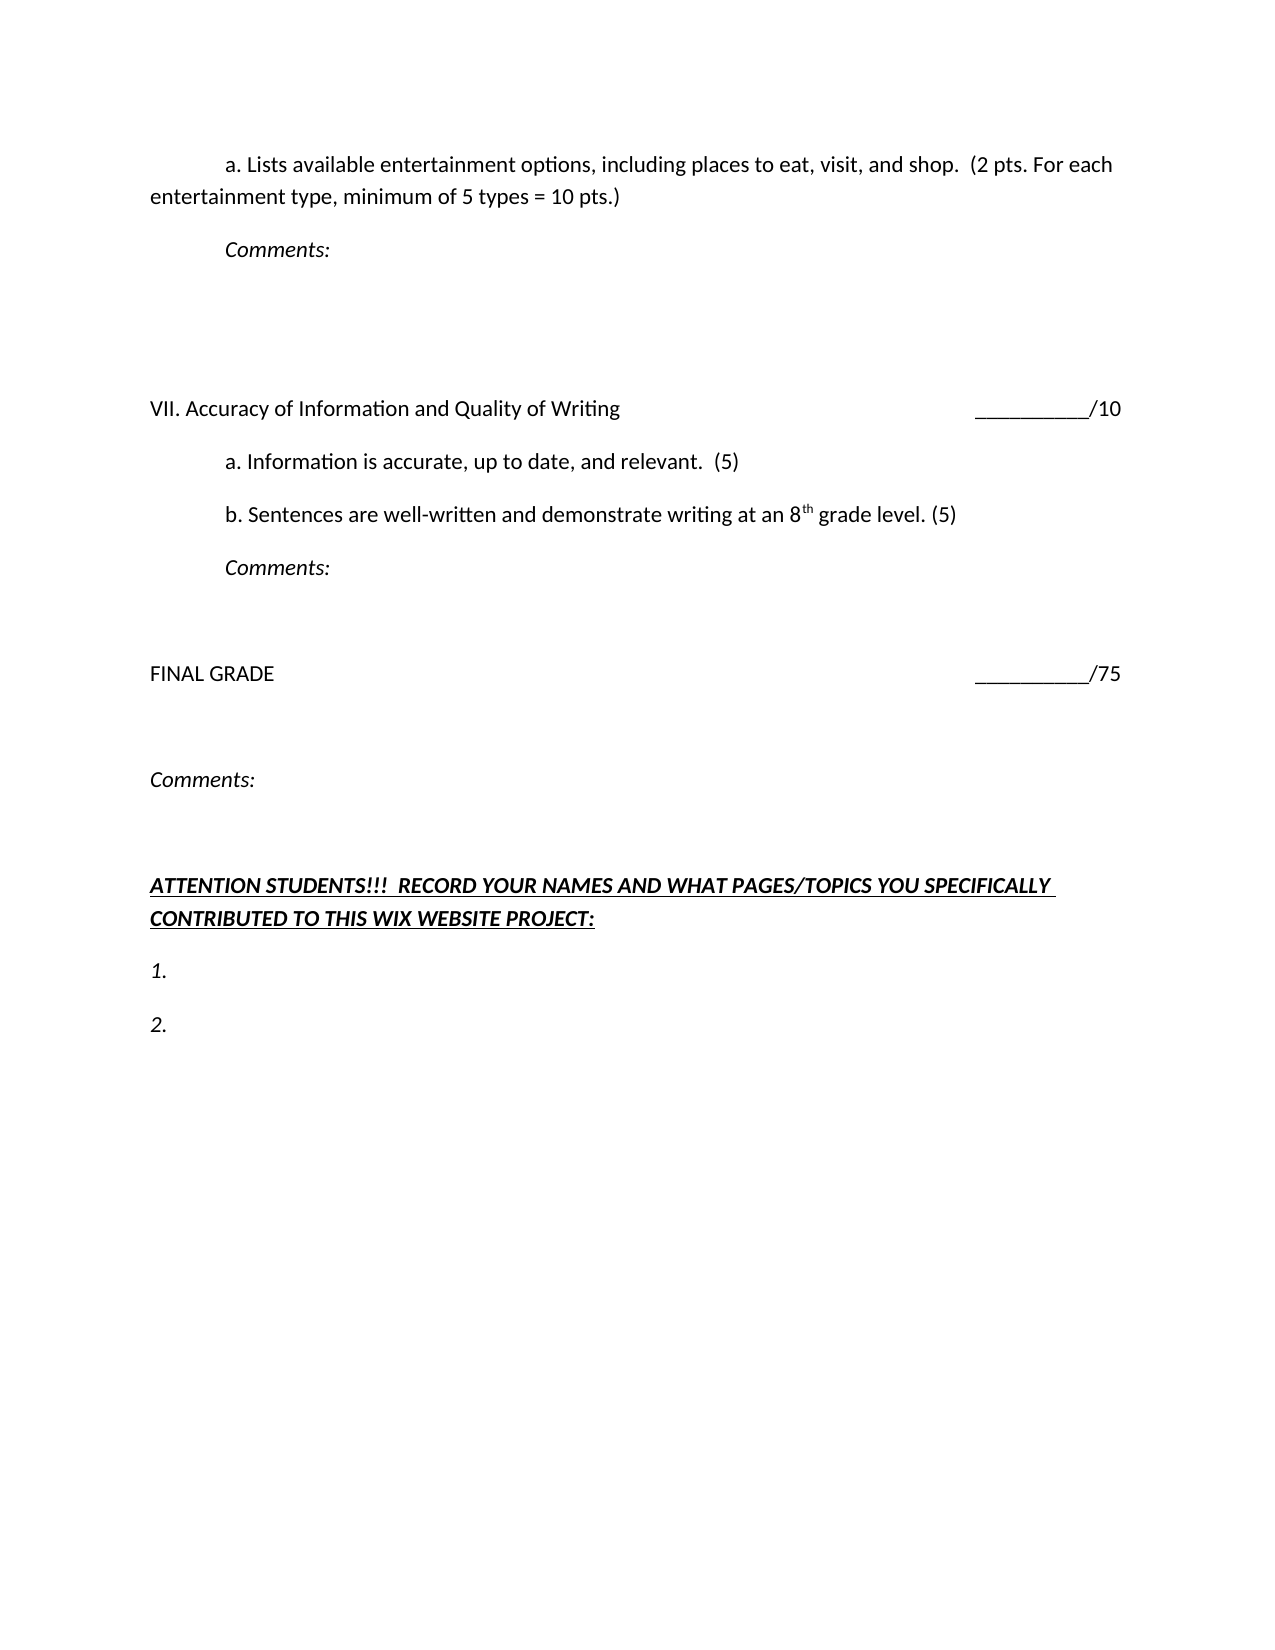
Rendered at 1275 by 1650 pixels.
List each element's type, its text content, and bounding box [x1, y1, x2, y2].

text VII. Accuracy of Information and Quality of Writing __________/10 [150, 394, 1125, 422]
text ATTENTION STUDENTS!!! RECORD YOUR NAMES AND WHAT PAGES/TOPICS YOU SPECIFICALLY CONTRIBUTED TO THIS WIX WEBSITE PROJECT: [150, 871, 1125, 932]
text 2. [150, 1010, 1125, 1038]
text FINAL GRADE __________/75 [150, 659, 1125, 687]
text b. Sentences are well-written and demonstrate writing at an 8th grade level. (5) [150, 500, 1125, 528]
text Comments: [150, 553, 1125, 581]
text a. Information is accurate, up to date, and relevant. (5) [150, 447, 1125, 475]
text 1. [150, 957, 1125, 985]
text Comments: [150, 235, 1125, 263]
text Comments: [150, 765, 1125, 793]
text a. Lists available entertainment options, including places to eat, visit, and shop. (2 pts. For each entertainment type, minimum of 5 types = 10 pts.) [150, 150, 1125, 210]
